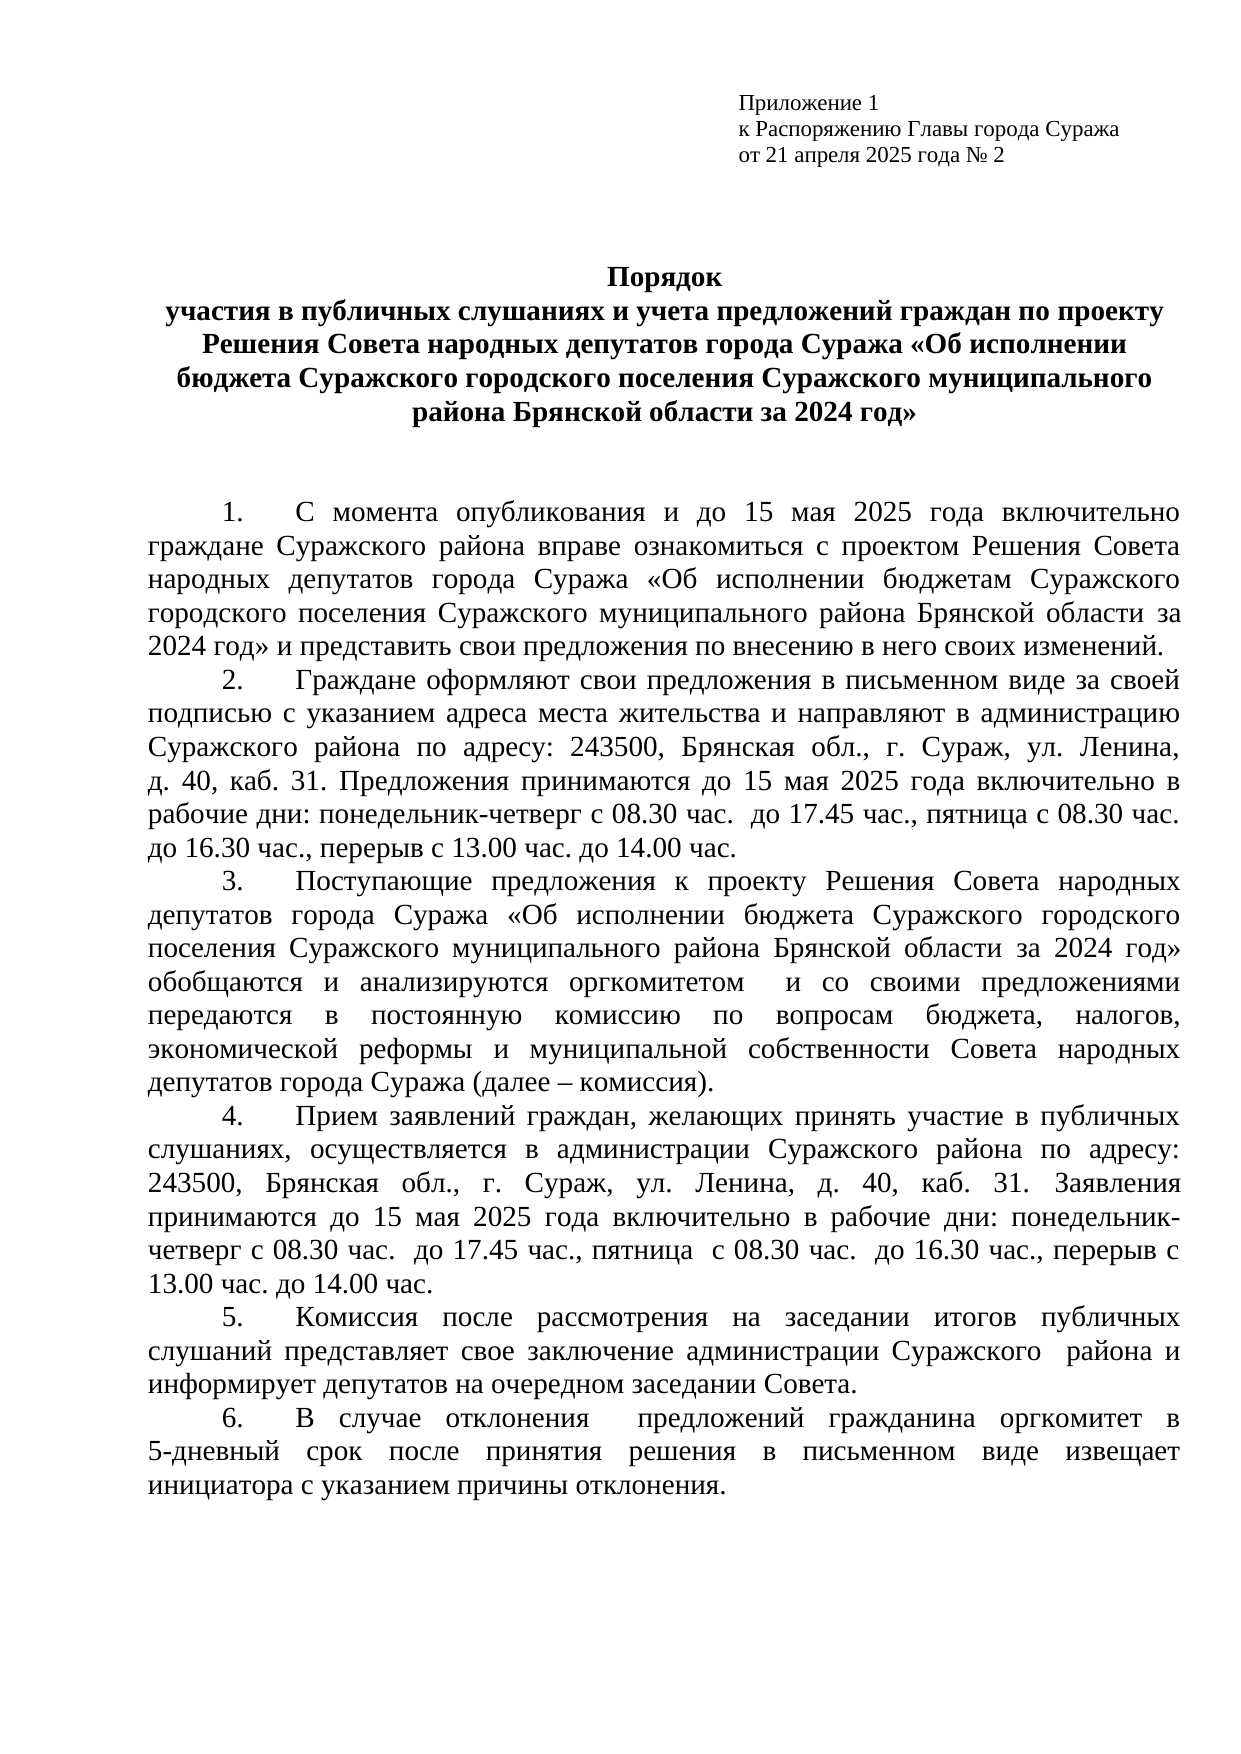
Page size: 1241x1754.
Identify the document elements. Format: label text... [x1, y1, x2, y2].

list Граждане оформляют свои предложения в письменном виде за своей подписью с указанием адреса места жительства и направляют в администрацию Суражского района по адресу: 243500, Брянская обл., г. Сураж, ул. Ленина, д. 40, каб. 31. Предложения принимаются до 15 мая 2025 года включительно в рабочие дни: понедельник-четверг с 08.30 час. до 17.45 час., пятница с 08.30 час. до 16.30 час., перерыв с 13.00 час. до 14.00 час. [148, 662, 1181, 863]
text от 21 апреля 2025 года № 2 [738, 141, 1181, 168]
list Комиссия после рассмотрения на заседании итогов публичных слушаний представляет свое заключение администрации Суражского района и информирует депутатов на очередном заседании Совета. [148, 1299, 1181, 1400]
text участия в публичных слушаниях и учета предложений граждан по проекту Решения Совета народных депутатов города Суража «Об исполнении бюджета Суражского городского поселения Суражского муниципального района Брянской области за 2024 год» [148, 293, 1181, 427]
list В случае отклонения предложений гражданина оргкомитет в 5-дневный срок после принятия решения в письменном виде извещает инициатора с указанием причины отклонения. [148, 1400, 1181, 1501]
list С момента опубликования и до 15 мая 2025 года включительно граждане Суражского района вправе ознакомиться с проектом Решения Совета народных депутатов города Суража «Об исполнении бюджетам Суражского городского поселения Суражского муниципального района Брянской области за 2024 год» и представить свои предложения по внесению в него своих изменений. [148, 494, 1181, 662]
list Прием заявлений граждан, желающих принять участие в публичных слушаниях, осуществляется в администрации Суражского района по адресу: 243500, Брянская обл., г. Сураж, ул. Ленина, д. 40, каб. 31. Заявления принимаются до 15 мая 2025 года включительно в рабочие дни: понедельник-четверг с 08.30 час. до 17.45 час., пятница с 08.30 час. до 16.30 час., перерыв с 13.00 час. до 14.00 час. [148, 1098, 1181, 1299]
list Поступающие предложения к проекту Решения Совета народных депутатов города Суража «Об исполнении бюджета Суражского городского поселения Суражского муниципального района Брянской области за 2024 год» обобщаются и анализируются оргкомитетом и со своими предложениями передаются в постоянную комиссию по вопросам бюджета, налогов, экономической реформы и муниципальной собственности Совета народных депутатов города Суража (далее – комиссия). [148, 863, 1181, 1098]
text Приложение 1 [738, 89, 1181, 115]
text к Распоряжению Главы города Суража [738, 115, 1181, 141]
text Порядок [148, 259, 1181, 293]
